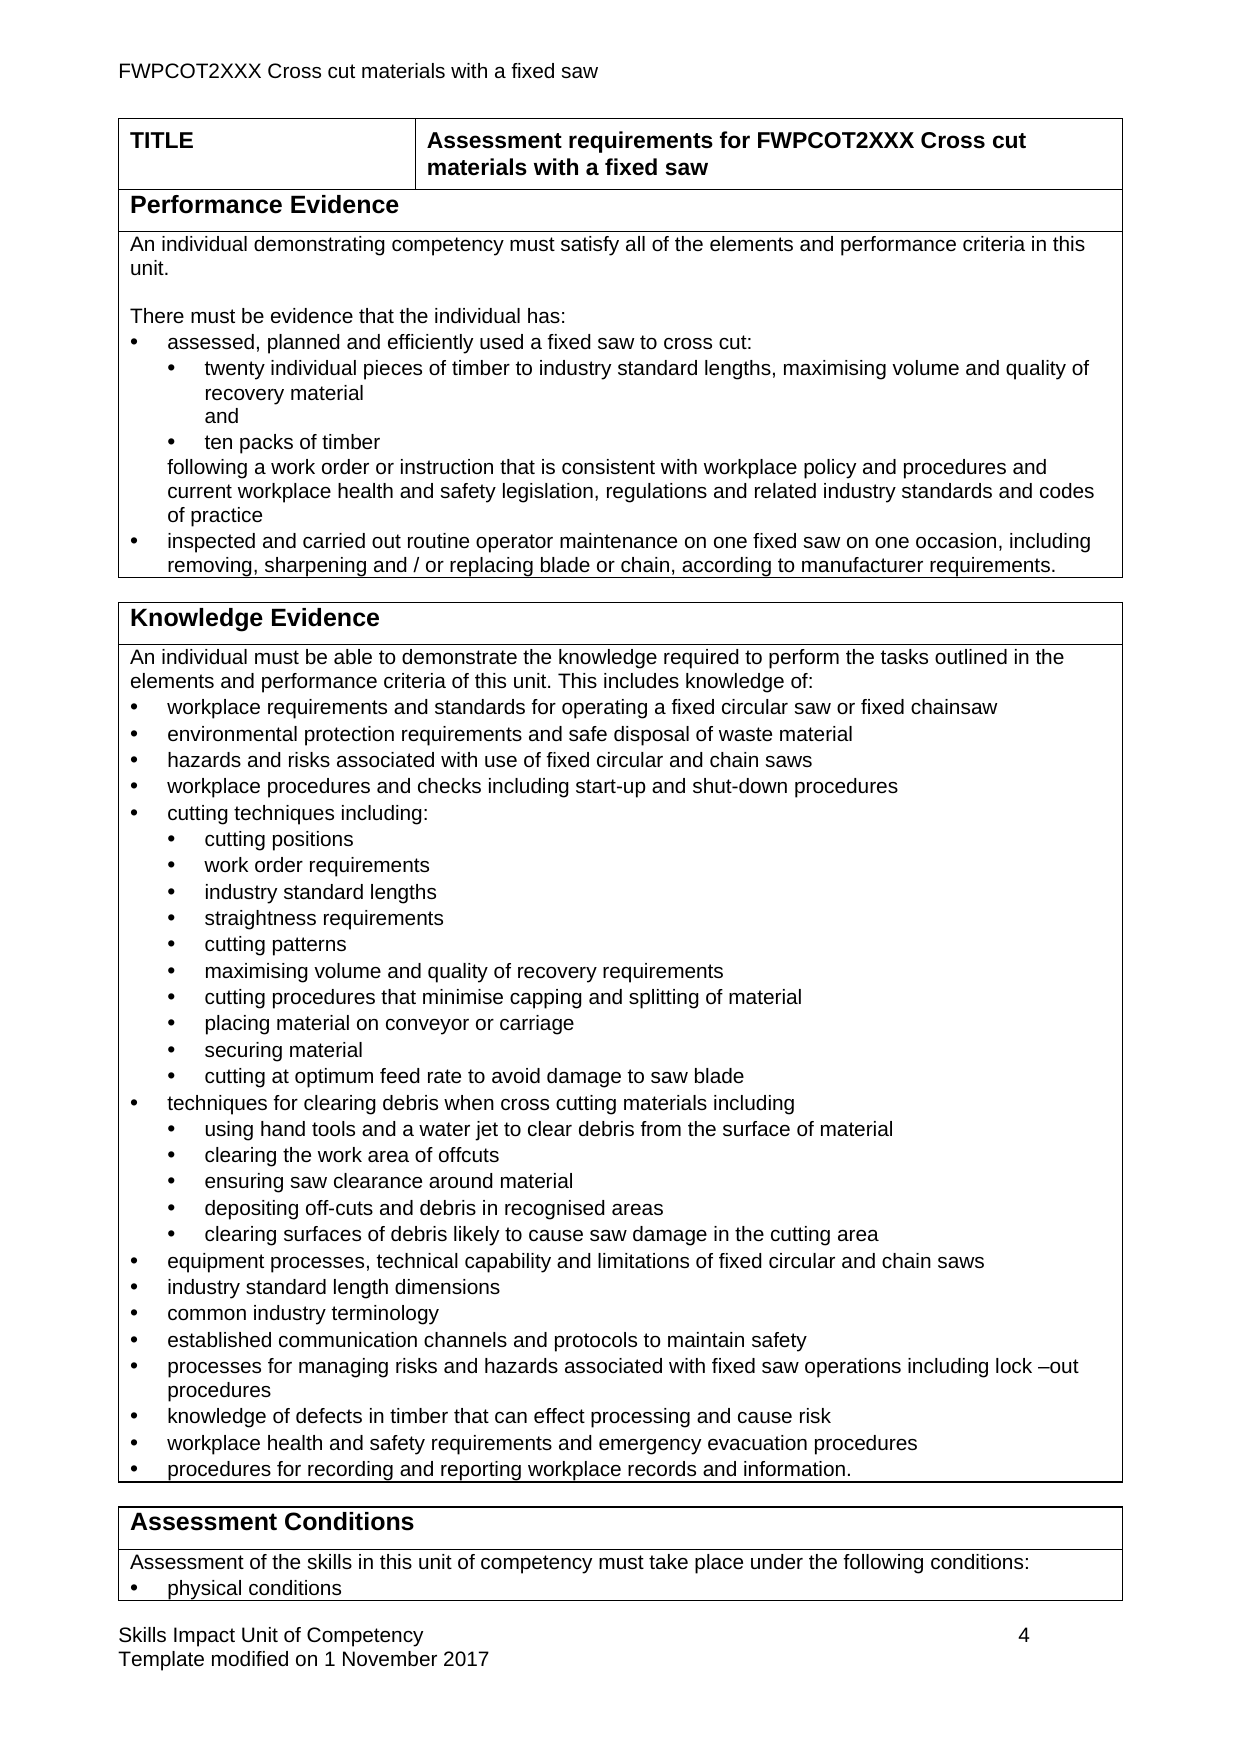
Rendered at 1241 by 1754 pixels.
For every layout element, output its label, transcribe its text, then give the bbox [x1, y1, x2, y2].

table_header Assessment requirements for FWPCOT2XXX Cross cut materials with a fixed saw [416, 119, 1122, 188]
table_header Knowledge Evidence [119, 603, 1122, 644]
table_cell Performance Evidence [119, 190, 1122, 231]
table_cell An individual must be able to demonstrate the knowledge required to perform the tasks outlined in the elements and performance criteria of this unit. This includes knowledge of: workplace requirements and standards for operating a fixed circular saw or fixed chainsaw environmental protection requirements and safe disposal of waste material hazards and risks associated with use of fixed circular and chain saws workplace procedures and checks including start-up and shut-down procedures cutting techniques including: cutting positions work order requirements industry standard lengths straightness requirements cutting patterns maximising volume and quality of recovery requirements cutting procedures that minimise capping and splitting of material placing material on conveyor or carriage securing material cutting at optimum feed rate to avoid damage to saw blade techniques for clearing debris when cross cutting materials including using hand tools and a water jet to clear debris from the surface of material clearing the work area of offcuts ensuring saw clearance around material depositing off-cuts and debris in recognised areas clearing surfaces of debris likely to cause saw damage in the cutting area equipment processes, technical capability and limitations of fixed circular and chain saws industry standard length dimensions common industry terminology established communication channels and protocols to maintain safety processes for managing risks and hazards associated with fixed saw operations including lock –out procedures knowledge of defects in timber that can effect processing and cause risk workplace health and safety requirements and emergency evacuation procedures procedures for recording and reporting workplace records and information. [119, 645, 1122, 1481]
table_cell An individual demonstrating competency must satisfy all of the elements and performance criteria in this unit. There must be evidence that the individual has: assessed, planned and efficiently used a fixed saw to cross cut: twenty individual pieces of timber to industry standard lengths, maximising volume and quality of recovery material and ten packs of timber following a work order or instruction that is consistent with workplace policy and procedures and current workplace health and safety legislation, regulations and related industry standards and codes of practice inspected and carried out routine operator maintenance on one fixed saw on one occasion, including removing, sharpening and / or replacing blade or chain, according to manufacturer requirements. [119, 232, 1122, 577]
table_header Assessment Conditions [119, 1508, 1122, 1549]
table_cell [119, 1550, 1122, 1600]
table_header TITLE [119, 119, 415, 188]
